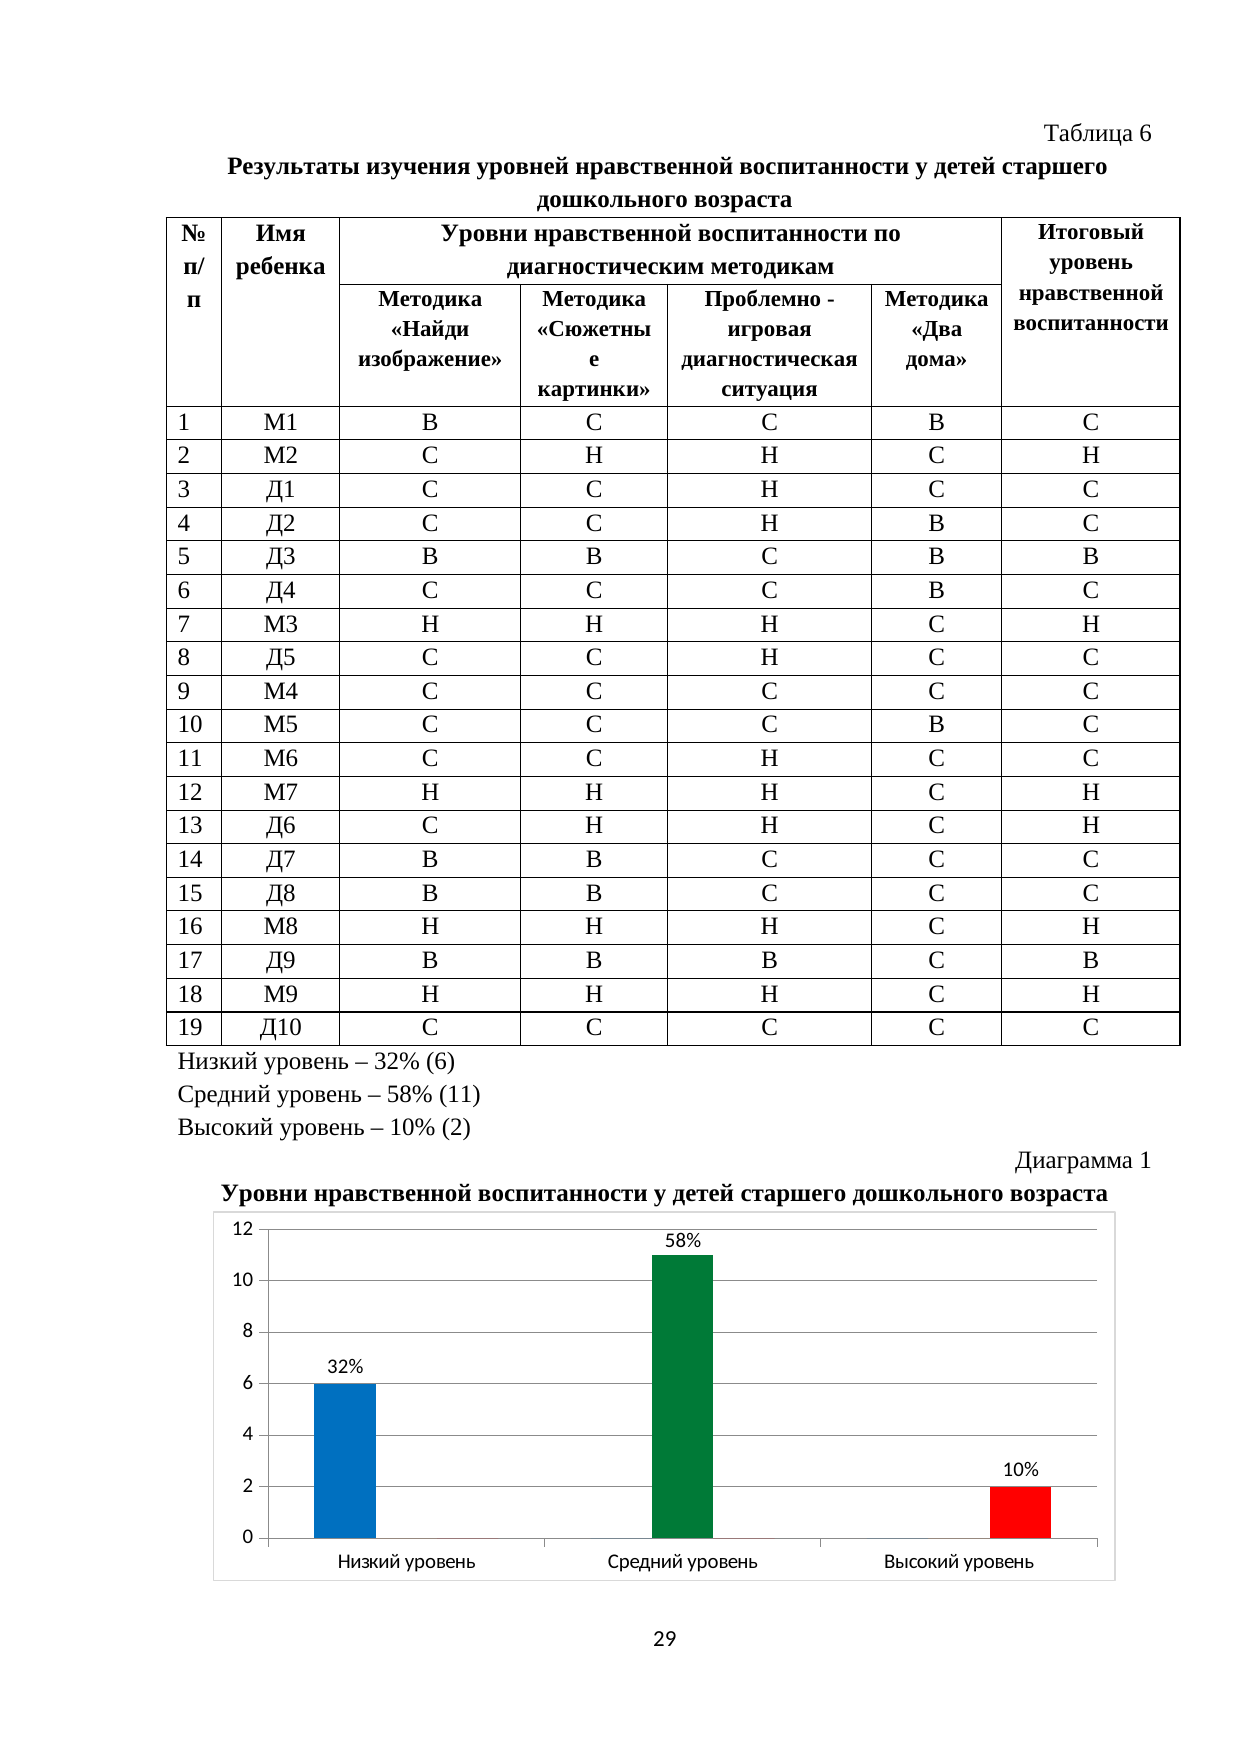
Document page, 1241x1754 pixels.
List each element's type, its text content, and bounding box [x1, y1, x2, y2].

table_cell 3 [167, 474, 221, 507]
table_cell Н [668, 979, 871, 1011]
table_cell С [1002, 575, 1179, 608]
table_cell Н [1002, 811, 1179, 843]
table_cell М6 [222, 743, 339, 776]
table_cell Д5 [222, 642, 339, 675]
table_cell С [668, 575, 871, 608]
table_cell 13 [167, 811, 221, 843]
table_cell М2 [222, 440, 339, 473]
table_cell М9 [222, 979, 339, 1011]
table_cell В [340, 844, 520, 877]
table_cell Д10 [222, 1013, 339, 1045]
table_cell Н [668, 508, 871, 540]
text Результаты изучения уровней нравственной воспитанности у детей старшего дошкольного возраста [177, 151, 1152, 213]
table_cell Н [668, 609, 871, 641]
table_cell С [668, 541, 871, 574]
table_cell В [521, 541, 667, 574]
table_cell Н [1002, 911, 1179, 944]
table_header № п/ п [167, 218, 221, 406]
table_cell Н [668, 642, 871, 675]
table_cell С [668, 844, 871, 877]
table_cell С [340, 575, 520, 608]
table_cell Н [668, 777, 871, 809]
text Высокий уровень – 10% (2) [177, 1112, 1152, 1141]
table_cell Н [340, 979, 520, 1011]
table_cell В [668, 945, 871, 978]
table_cell С [521, 642, 667, 675]
table_cell В [1002, 541, 1179, 574]
table_cell С [872, 945, 1001, 978]
table_cell 17 [167, 945, 221, 978]
table_cell С [872, 743, 1001, 776]
table_cell Н [521, 911, 667, 944]
table_cell Методика «Сюжетные картинки» [521, 285, 667, 406]
table_cell Д7 [222, 844, 339, 877]
table_cell 18 [167, 979, 221, 1011]
table_cell С [872, 642, 1001, 675]
table_cell С [1002, 743, 1179, 776]
table_cell 11 [167, 743, 221, 776]
table_cell 15 [167, 878, 221, 910]
table_cell С [1002, 710, 1179, 742]
table_cell 5 [167, 541, 221, 574]
table_cell Н [521, 811, 667, 843]
table_cell В [340, 945, 520, 978]
table_cell Д3 [222, 541, 339, 574]
table_cell Н [668, 811, 871, 843]
table_cell Д2 [222, 508, 339, 540]
table_cell С [1002, 474, 1179, 507]
table_cell Н [521, 979, 667, 1011]
table_cell Методика «Найди изображение» [340, 285, 520, 406]
table_cell В [1002, 945, 1179, 978]
table_cell С [521, 508, 667, 540]
table_cell Д4 [222, 575, 339, 608]
table_cell Д9 [222, 945, 339, 978]
text Уровни нравственной воспитанности у детей старшего дошкольного возраста [177, 1178, 1152, 1207]
table_cell 1 [167, 407, 221, 439]
table_cell С [521, 474, 667, 507]
table_cell 4 [167, 508, 221, 540]
table_cell С [872, 440, 1001, 473]
table_cell С [668, 710, 871, 742]
table_cell В [521, 945, 667, 978]
table_cell С [1002, 508, 1179, 540]
table_cell Н [1002, 777, 1179, 809]
table_header Итоговый уровень нравственной воспитанности [1002, 218, 1179, 406]
table_cell С [872, 911, 1001, 944]
table_cell Н [668, 440, 871, 473]
table_cell Н [1002, 979, 1179, 1011]
table_cell 10 [167, 710, 221, 742]
table_cell С [521, 676, 667, 708]
table_cell С [340, 811, 520, 843]
table_cell 16 [167, 911, 221, 944]
table_cell Н [340, 609, 520, 641]
table_cell 6 [167, 575, 221, 608]
table_cell С [340, 642, 520, 675]
table_cell С [1002, 407, 1179, 439]
table_cell Н [668, 474, 871, 507]
table_cell С [1002, 676, 1179, 708]
table_cell В [872, 508, 1001, 540]
table_header Имя ребенка [222, 218, 339, 406]
table_cell С [872, 844, 1001, 877]
table_cell С [872, 979, 1001, 1011]
table_cell Н [340, 777, 520, 809]
table_cell В [340, 878, 520, 910]
table_cell Н [340, 911, 520, 944]
text Низкий уровень – 32% (6) [177, 1046, 1152, 1075]
table_cell 7 [167, 609, 221, 641]
table_cell Н [1002, 609, 1179, 641]
table_cell С [521, 743, 667, 776]
table_cell В [340, 541, 520, 574]
table_cell С [340, 743, 520, 776]
table_cell С [872, 609, 1001, 641]
table_cell В [872, 407, 1001, 439]
table_cell С [668, 407, 871, 439]
table_cell С [521, 1013, 667, 1045]
table_cell Н [521, 777, 667, 809]
table_cell 14 [167, 844, 221, 877]
table_cell Н [521, 609, 667, 641]
table_cell Н [668, 743, 871, 776]
text Диаграмма 1 [177, 1145, 1152, 1174]
table_cell М3 [222, 609, 339, 641]
table_cell М8 [222, 911, 339, 944]
table_cell С [1002, 878, 1179, 910]
table_cell Д6 [222, 811, 339, 843]
table_cell С [872, 474, 1001, 507]
table_cell 8 [167, 642, 221, 675]
table_cell В [521, 878, 667, 910]
text Таблица 6 [177, 118, 1152, 147]
table_cell С [340, 508, 520, 540]
table_cell М1 [222, 407, 339, 439]
table_cell Д8 [222, 878, 339, 910]
table_cell С [668, 676, 871, 708]
table_cell 19 [167, 1013, 221, 1045]
table_cell В [521, 844, 667, 877]
table_cell 9 [167, 676, 221, 708]
table_cell М4 [222, 676, 339, 708]
table_cell С [1002, 642, 1179, 675]
table_cell В [872, 710, 1001, 742]
table_cell С [872, 1013, 1001, 1045]
table_cell М7 [222, 777, 339, 809]
table_cell В [340, 407, 520, 439]
table_cell С [668, 1013, 871, 1045]
table_cell Н [1002, 440, 1179, 473]
table_cell В [872, 575, 1001, 608]
table_cell В [872, 541, 1001, 574]
table_cell Н [668, 911, 871, 944]
table_cell С [668, 878, 871, 910]
table_cell С [872, 676, 1001, 708]
table_header Уровни нравственной воспитанности по диагностическим методикам [340, 218, 1001, 284]
table_cell Д1 [222, 474, 339, 507]
table_cell С [521, 575, 667, 608]
table_cell С [872, 878, 1001, 910]
table_cell Н [521, 440, 667, 473]
text Средний уровень – 58% (11) [177, 1079, 1152, 1108]
table_cell С [521, 407, 667, 439]
table_cell 12 [167, 777, 221, 809]
table_cell М5 [222, 710, 339, 742]
table_cell Методика «Два дома» [872, 285, 1001, 406]
table_cell С [340, 1013, 520, 1045]
table_cell 2 [167, 440, 221, 473]
table_cell С [340, 440, 520, 473]
table_cell С [1002, 844, 1179, 877]
table_cell С [872, 777, 1001, 809]
table_cell С [340, 710, 520, 742]
table_cell С [872, 811, 1001, 843]
table_cell С [340, 474, 520, 507]
table_cell С [340, 676, 520, 708]
table_cell Проблемно -игровая диагностическая ситуация [668, 285, 871, 406]
table_cell С [1002, 1013, 1179, 1045]
table_cell С [521, 710, 667, 742]
